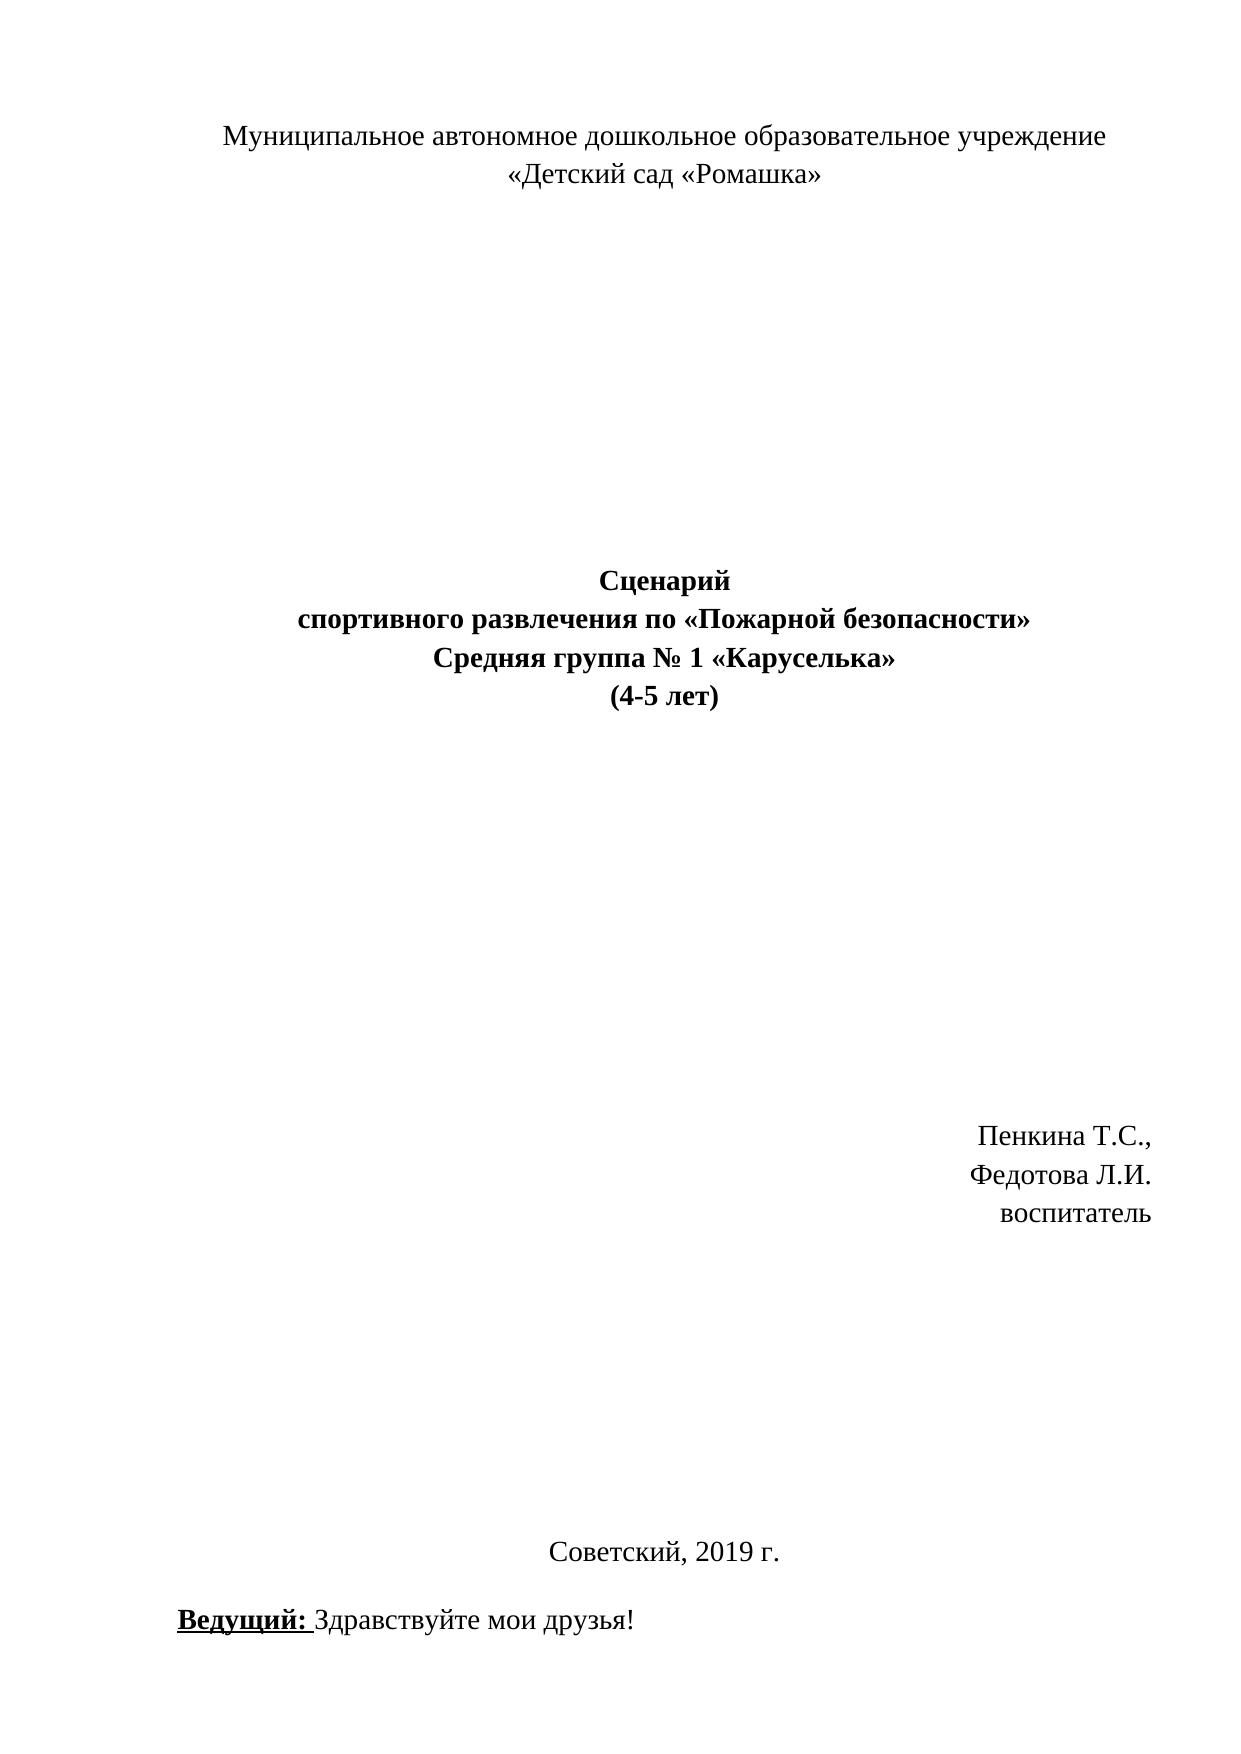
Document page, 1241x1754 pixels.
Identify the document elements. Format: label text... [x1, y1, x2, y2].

text Федотова Л.И. [177, 1157, 1152, 1191]
text Советский, 2019 г. [177, 1534, 1152, 1568]
text воспитатель [177, 1196, 1152, 1229]
text Сценарий [177, 563, 1152, 596]
text Муниципальное автономное дошкольное образовательное учреждение «Детский сад «Ромашка» [177, 118, 1152, 190]
text (4-5 лет) [177, 678, 1152, 712]
text Ведущий: Здравствуйте мои друзья! [177, 1602, 1152, 1635]
text Пенкина Т.С., [177, 1118, 1152, 1152]
text спортивного развлечения по «Пожарной безопасности» [177, 601, 1152, 635]
text Средняя группа № 1 «Каруселька» [177, 640, 1152, 673]
